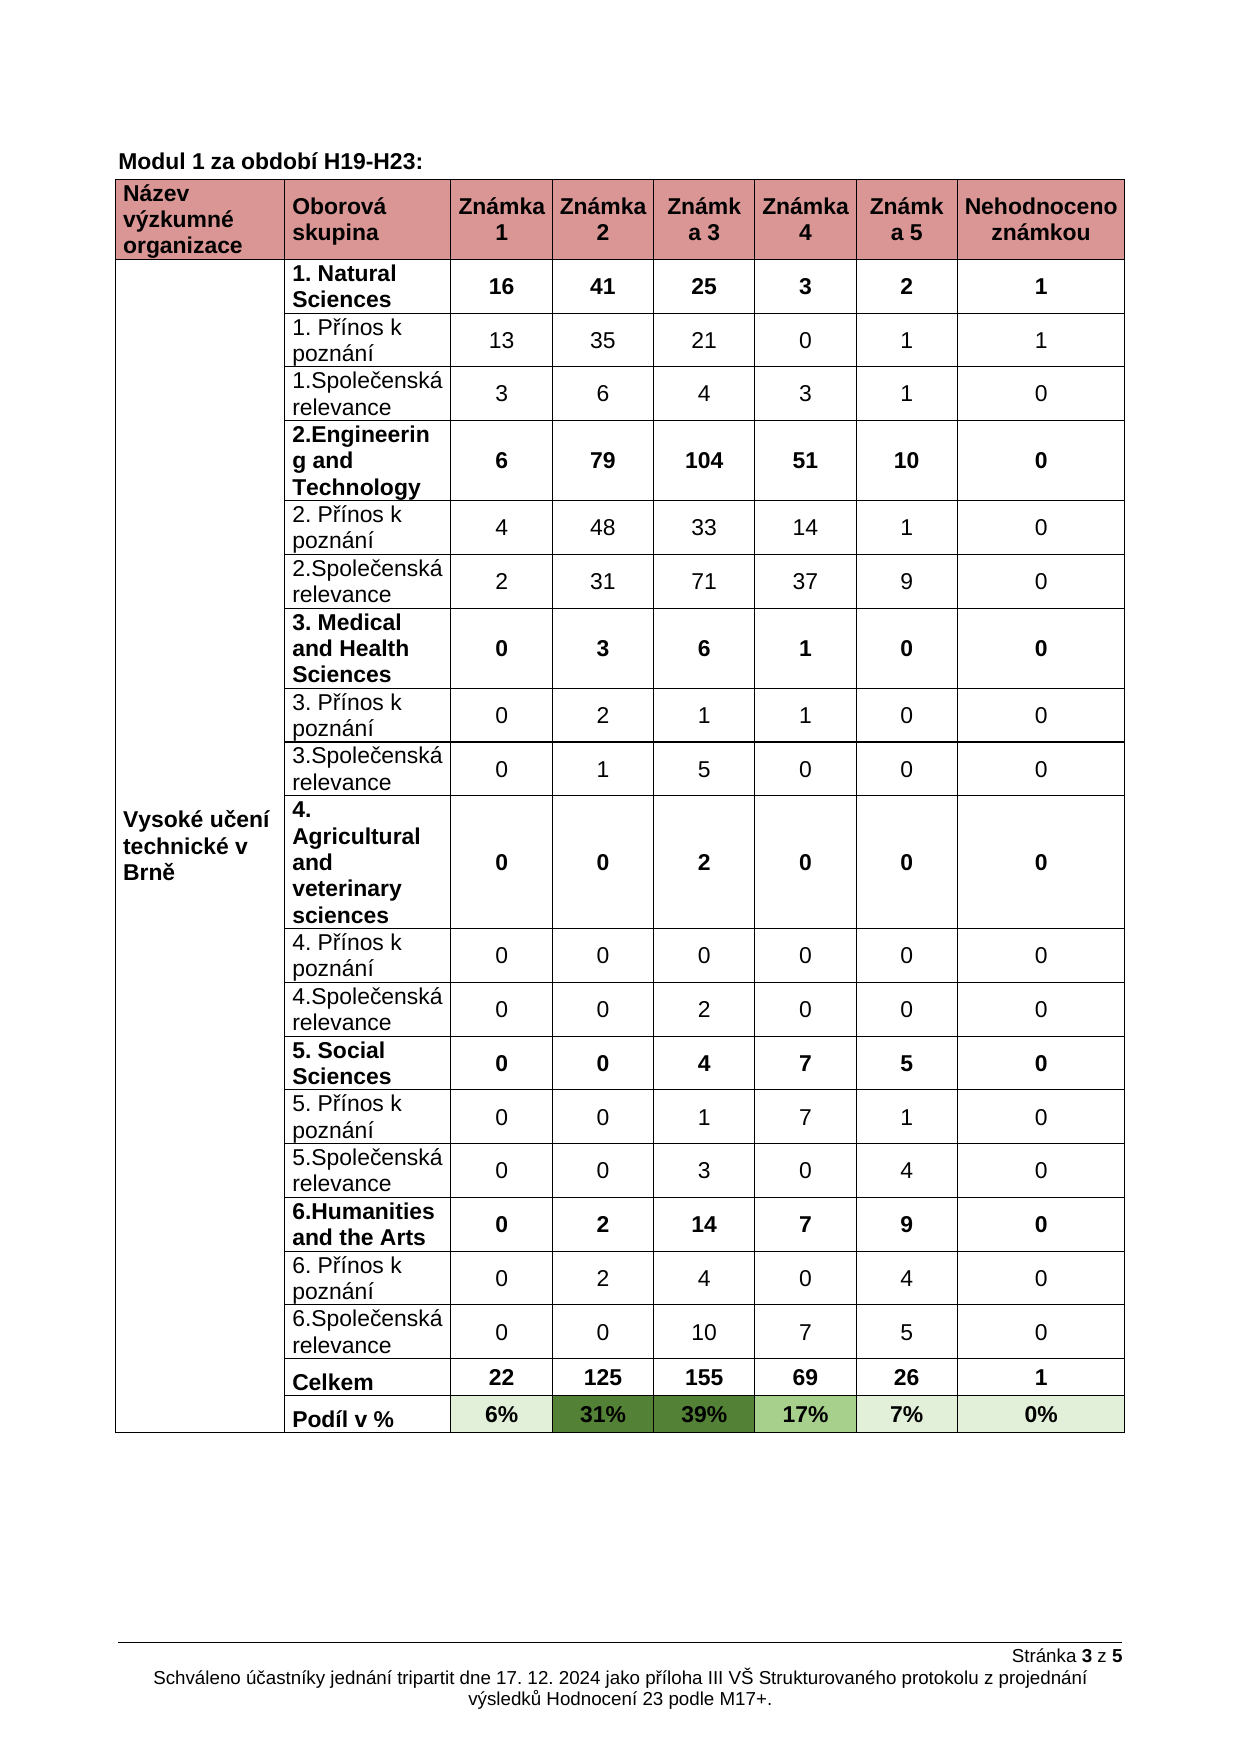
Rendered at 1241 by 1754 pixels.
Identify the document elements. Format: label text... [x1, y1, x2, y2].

table_cell 7 [755, 1090, 856, 1143]
table_cell 1 [755, 689, 856, 741]
table_cell 2 [451, 555, 552, 608]
table_cell 1 [958, 260, 1124, 312]
table_cell 9 [857, 1198, 957, 1251]
table_cell 0 [857, 689, 957, 741]
table_cell 3. Medical and Health Sciences [285, 609, 450, 688]
table_cell 0 [451, 1090, 552, 1143]
table_cell 0 [958, 609, 1124, 688]
table_cell 4 [654, 1252, 754, 1304]
table_cell 0 [958, 501, 1124, 554]
table_cell 4 [654, 367, 754, 420]
table_cell 3 [755, 260, 856, 312]
table_cell 31% [553, 1396, 653, 1432]
table_header Oborová skupina [285, 180, 450, 259]
table_cell 0 [958, 1037, 1124, 1089]
table_cell 0 [553, 1090, 653, 1143]
table_cell 2.Společenská relevance [285, 555, 450, 608]
table_cell 5. Social Sciences [285, 1037, 450, 1089]
table_cell 0 [857, 929, 957, 982]
table_cell 1 [857, 501, 957, 554]
table_cell 3. Přínos k poznání [285, 689, 450, 741]
table_cell 3 [553, 609, 653, 688]
table_header Název výzkumné organizace [116, 180, 284, 259]
table_cell 0 [553, 929, 653, 982]
table_cell 1. Přínos k poznání [285, 314, 450, 366]
table_cell Vysoké učení technické v Brně [116, 260, 284, 1432]
table_cell Podíl v % [285, 1396, 450, 1432]
table_cell 3 [654, 1144, 754, 1197]
table_cell 5 [654, 743, 754, 795]
table_cell 0 [451, 689, 552, 741]
table_cell 0 [755, 929, 856, 982]
table_cell 0 [451, 796, 552, 928]
table_cell 14 [654, 1198, 754, 1251]
table_cell 5 [857, 1037, 957, 1089]
table_cell 0 [958, 796, 1124, 928]
table_header Nehodnoceno známkou [958, 180, 1124, 259]
table_cell 2 [553, 1198, 653, 1251]
table_cell 2 [857, 260, 957, 312]
table_cell 2 [654, 796, 754, 928]
table_cell 0 [755, 314, 856, 366]
table_cell 2. Přínos k poznání [285, 501, 450, 554]
table_cell 3 [451, 367, 552, 420]
table_cell 0 [553, 1037, 653, 1089]
table_cell 6.Humanities and the Arts [285, 1198, 450, 1251]
table_cell 0 [958, 421, 1124, 500]
table_cell 2.Engineering and Technology [285, 421, 450, 500]
table_cell 16 [451, 260, 552, 312]
table_cell 13 [451, 314, 552, 366]
table_cell 0 [451, 743, 552, 795]
table_cell 35 [553, 314, 653, 366]
table_cell 1 [857, 1090, 957, 1143]
table_cell 2 [654, 983, 754, 1036]
table_cell 2 [553, 689, 653, 741]
table_cell 6 [654, 609, 754, 688]
table_cell 0 [958, 983, 1124, 1036]
table_cell 4 [857, 1144, 957, 1197]
table_cell 0 [553, 1305, 653, 1358]
table_cell 3 [755, 367, 856, 420]
table_cell 0 [857, 743, 957, 795]
table_cell 39% [654, 1396, 754, 1432]
table_cell 4. Agricultural and veterinary sciences [285, 796, 450, 928]
table_header Známka 3 [654, 180, 754, 259]
table_cell 0 [958, 689, 1124, 741]
table_cell 0 [958, 555, 1124, 608]
table_cell 5.Společenská relevance [285, 1144, 450, 1197]
table_cell 0 [451, 1144, 552, 1197]
table_cell 7 [755, 1198, 856, 1251]
table_cell 79 [553, 421, 653, 500]
table_cell 1 [857, 367, 957, 420]
table_header Známka 2 [553, 180, 653, 259]
table_cell 0 [958, 1305, 1124, 1358]
table_cell 4 [654, 1037, 754, 1089]
table_cell 1 [857, 314, 957, 366]
table_cell 0 [451, 929, 552, 982]
table_cell 0 [958, 1252, 1124, 1304]
table_cell 9 [857, 555, 957, 608]
table_cell 6 [553, 367, 653, 420]
table_header Známka 4 [755, 180, 856, 259]
table_cell 155 [654, 1359, 754, 1395]
table_cell 0 [958, 1090, 1124, 1143]
table_header Známka 1 [451, 180, 552, 259]
table_cell 104 [654, 421, 754, 500]
table_cell 0 [755, 983, 856, 1036]
table_cell 0 [857, 609, 957, 688]
table_cell 0 [755, 743, 856, 795]
table_header Známka 5 [857, 180, 957, 259]
table_cell 1 [553, 743, 653, 795]
table_cell 0 [553, 983, 653, 1036]
table_cell 37 [755, 555, 856, 608]
table_cell 0 [958, 367, 1124, 420]
table_cell 2 [553, 1252, 653, 1304]
table_cell 0 [451, 609, 552, 688]
table_cell 0 [755, 1252, 856, 1304]
text Modul 1 za období H19-H23: [118, 148, 1122, 175]
table_cell 5 [857, 1305, 957, 1358]
table_cell 5. Přínos k poznání [285, 1090, 450, 1143]
table_cell 6 [451, 421, 552, 500]
table_cell 7 [755, 1037, 856, 1089]
table_cell 71 [654, 555, 754, 608]
table_cell 1 [755, 609, 856, 688]
table_cell 0 [654, 929, 754, 982]
table_cell 33 [654, 501, 754, 554]
table_cell 0 [958, 743, 1124, 795]
table_cell 6% [451, 1396, 552, 1432]
table_cell 17% [755, 1396, 856, 1432]
table_cell 4 [451, 501, 552, 554]
table_cell 69 [755, 1359, 856, 1395]
table_cell 0 [451, 983, 552, 1036]
table_cell 0 [451, 1252, 552, 1304]
table_cell 48 [553, 501, 653, 554]
table_cell 21 [654, 314, 754, 366]
table_cell 31 [553, 555, 653, 608]
table_cell 0 [451, 1198, 552, 1251]
table_cell 25 [654, 260, 754, 312]
table_cell 4 [857, 1252, 957, 1304]
table_cell 1 [958, 314, 1124, 366]
table_cell 0% [958, 1396, 1124, 1432]
table_cell 0 [857, 796, 957, 928]
table_cell 10 [857, 421, 957, 500]
table_cell 7% [857, 1396, 957, 1432]
table_cell 0 [553, 1144, 653, 1197]
table_cell 0 [755, 796, 856, 928]
table_cell 0 [958, 1198, 1124, 1251]
table_cell 1 [958, 1359, 1124, 1395]
table_cell 1.Společenská relevance [285, 367, 450, 420]
table_cell 26 [857, 1359, 957, 1395]
table_cell Celkem [285, 1359, 450, 1395]
table_cell 51 [755, 421, 856, 500]
table_cell 0 [553, 796, 653, 928]
table_cell 0 [451, 1037, 552, 1089]
table_cell 4. Přínos k poznání [285, 929, 450, 982]
table_cell 0 [857, 983, 957, 1036]
table_cell 1 [654, 1090, 754, 1143]
table_cell 22 [451, 1359, 552, 1395]
table_cell 0 [958, 1144, 1124, 1197]
table_cell 4.Společenská relevance [285, 983, 450, 1036]
table_cell 6. Přínos k poznání [285, 1252, 450, 1304]
table_cell 125 [553, 1359, 653, 1395]
table_cell 1. Natural Sciences [285, 260, 450, 312]
table_cell 0 [755, 1144, 856, 1197]
table_cell 3.Společenská relevance [285, 743, 450, 795]
table_cell 7 [755, 1305, 856, 1358]
table_cell 41 [553, 260, 653, 312]
table_cell 0 [451, 1305, 552, 1358]
table_cell 10 [654, 1305, 754, 1358]
table_cell 14 [755, 501, 856, 554]
table_cell 1 [654, 689, 754, 741]
table_cell 0 [958, 929, 1124, 982]
table_cell 6.Společenská relevance [285, 1305, 450, 1358]
